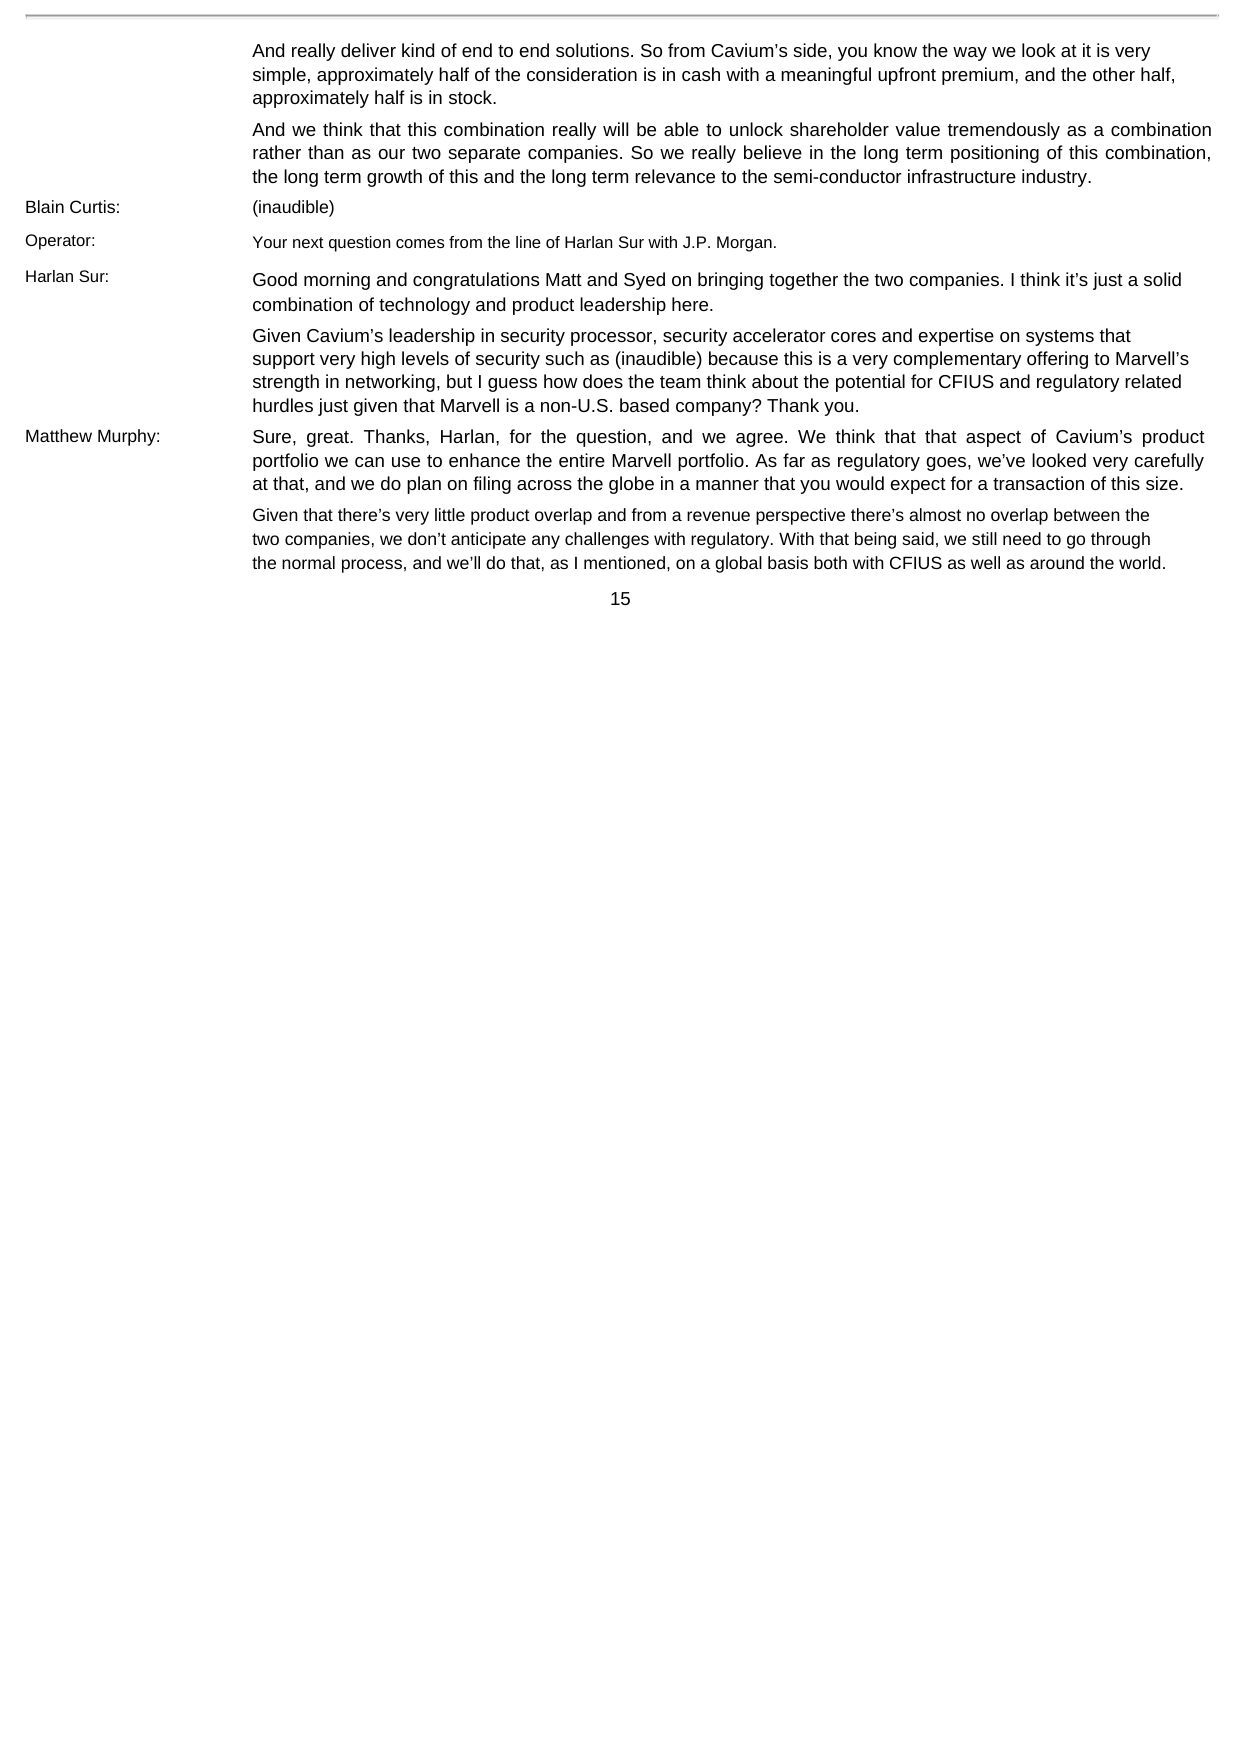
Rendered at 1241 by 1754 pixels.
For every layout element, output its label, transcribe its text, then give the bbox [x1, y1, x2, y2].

text And we think that this combination really will be able to unlock shareholder value tremendously as a combination rather than as our two separate companies. So we really believe in the long term positioning of this combination, the long term growth of this and the long term relevance to the semi-conductor infrastructure industry. [252, 118, 1213, 187]
text Harlan Sur: [25, 267, 177, 286]
text Blain Curtis: [25, 197, 177, 217]
text Given Cavium’s leadership in security processor, security accelerator cores and expertise on systems that support very high levels of security such as (inaudible) because this is a very complementary offering to Marvell’s strength in networking, but I guess how does the team think about the potential for CFIUS and regulatory related hurdles just given that Marvell is a non-U.S. based company? Thank you. [252, 325, 1192, 416]
text Given that there’s very little product overlap and from a revenue perspective there’s almost no overlap between the two companies, we don’t anticipate any challenges with regulatory. With that being said, we still need to go through the normal process, and we’ll do that, as I mentioned, on a global basis both with CFIUS as well as around the world. [252, 504, 1176, 573]
text Operator: [25, 231, 177, 250]
text Good morning and congratulations Matt and Syed on bringing together the two companies. I think it’s just a solid combination of technology and product leadership here. [252, 269, 1203, 315]
text Matthew Murphy: [25, 426, 177, 446]
text Sure, great. Thanks, Harlan, for the question, and we agree. We think that that aspect of Cavium’s product portfolio we can use to enhance the entire Marvell portfolio. As far as regulatory goes, we’ve looked very carefully at that, and we do plan on filing across the globe in a manner that you would expect for a transaction of this size. [252, 426, 1205, 495]
text (inaudible) [252, 197, 1213, 217]
picture [23, 14, 1220, 21]
text Your next question comes from the line of Harlan Sur with J.P. Morgan. [252, 233, 1213, 252]
text 15 [25, 587, 1215, 609]
text And really deliver kind of end to end solutions. So from Cavium’s side, you know the way we look at it is very simple, approximately half of the consideration is in cash with a meaningful upfront premium, and the other half, approximately half is in stock. [252, 40, 1207, 109]
